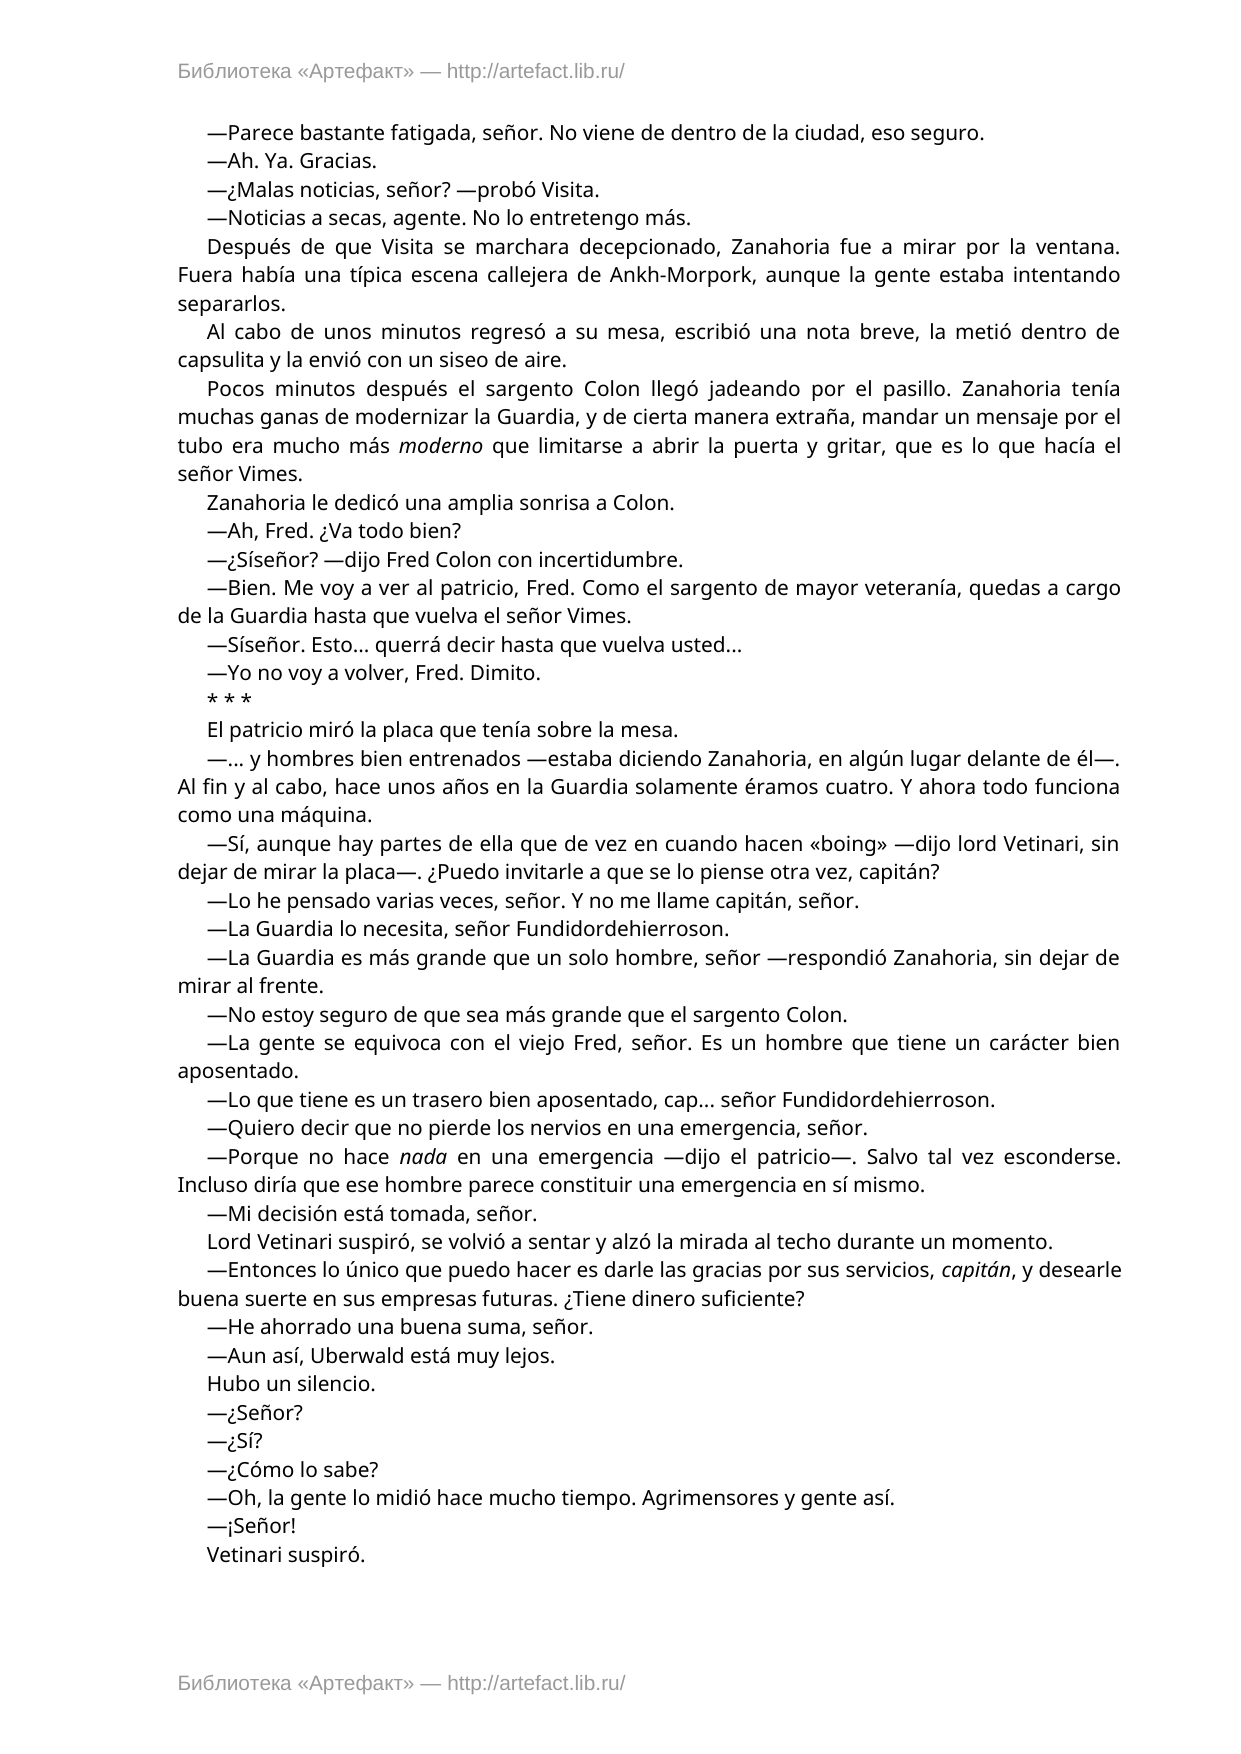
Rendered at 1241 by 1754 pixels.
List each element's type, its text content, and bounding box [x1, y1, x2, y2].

text Al cabo de unos minutos regresó a su mesa, escribió una nota breve, la metió dentro de capsulita y la envió con un siseo de aire. [177, 317, 1122, 374]
text —Parece bastante fatigada, señor. No viene de dentro de la ciudad, eso seguro. [177, 118, 1122, 147]
text —¡Señor! [177, 1512, 1122, 1540]
text —La gente se equivoca con el viejo Fred, señor. Es un hombre que tiene un carácter bien aposentado. [177, 1028, 1122, 1085]
text Zanahoria le dedicó una amplia sonrisa a Colon. [177, 488, 1122, 516]
text * * * [177, 687, 1122, 715]
text —La Guardia lo necesita, señor Fundidordehierroson. [177, 914, 1122, 943]
text —Mi decisión está tomada, señor. [177, 1199, 1122, 1227]
text —La Guardia es más grande que un solo hombre, señor —respondió Zanahoria, sin dejar de mirar al frente. [177, 943, 1122, 1000]
text Lord Vetinari suspiró, se volvió a sentar y alzó la mirada al techo durante un momento. [177, 1227, 1122, 1256]
text El patricio miró la placa que tenía sobre la mesa. [177, 715, 1122, 744]
text —Quiero decir que no pierde los nervios en una emergencia, señor. [177, 1113, 1122, 1142]
text —¿Sí? [177, 1426, 1122, 1455]
text —Bien. Me voy a ver al patricio, Fred. Como el sargento de mayor veteranía, quedas a cargo de la Guardia hasta que vuelva el señor Vimes. [177, 573, 1122, 630]
text —Oh, la gente lo midió hace mucho tiempo. Agrimensores y gente así. [177, 1483, 1122, 1512]
text —Entonces lo único que puedo hacer es darle las gracias por sus servicios, capitán, y desearle buena suerte en sus empresas futuras. ¿Tiene dinero suficiente? [177, 1256, 1122, 1312]
text —Lo he pensado varias veces, señor. Y no me llame capitán, señor. [177, 886, 1122, 914]
text Vetinari suspiró. [177, 1540, 1122, 1568]
text —Lo que tiene es un trasero bien aposentado, cap... señor Fundidordehierroson. [177, 1085, 1122, 1113]
text —Ah. Ya. Gracias. [177, 147, 1122, 175]
text —Porque no hace nada en una emergencia —dijo el patricio—. Salvo tal vez esconderse. Incluso diría que ese hombre parece constituir una emergencia en sí mismo. [177, 1142, 1122, 1199]
text —¿Cómo lo sabe? [177, 1455, 1122, 1483]
text —Yo no voy a volver, Fred. Dimito. [177, 658, 1122, 687]
text —Aun así, Uberwald está muy lejos. [177, 1341, 1122, 1369]
text —... y hombres bien entrenados —estaba diciendo Zanahoria, en algún lugar delante de él—. Al fin y al cabo, hace unos años en la Guardia solamente éramos cuatro. Y ahora todo funciona como una máquina. [177, 744, 1122, 829]
text Después de que Visita se marchara decepcionado, Zanahoria fue a mirar por la ventana. Fuera había una típica escena callejera de Ankh-Morpork, aunque la gente estaba intentando separarlos. [177, 232, 1122, 317]
text —Síseñor. Esto... querrá decir hasta que vuelva usted... [177, 630, 1122, 658]
text Hubo un silencio. [177, 1369, 1122, 1398]
text —¿Señor? [177, 1398, 1122, 1426]
text —Sí, aunque hay partes de ella que de vez en cuando hacen «boing» —dijo lord Vetinari, sin dejar de mirar la placa—. ¿Puedo invitarle a que se lo piense otra vez, capitán? [177, 829, 1122, 886]
text Pocos minutos después el sargento Colon llegó jadeando por el pasillo. Zanahoria tenía muchas ganas de modernizar la Guardia, y de cierta manera extraña, mandar un mensaje por el tubo era mucho más moderno que limitarse a abrir la puerta y gritar, que es lo que hacía el señor Vimes. [177, 374, 1122, 488]
text —Noticias a secas, agente. No lo entretengo más. [177, 203, 1122, 232]
text —No estoy seguro de que sea más grande que el sargento Colon. [177, 1000, 1122, 1028]
text —¿Síseñor? —dijo Fred Colon con incertidumbre. [177, 545, 1122, 573]
text —Ah, Fred. ¿Va todo bien? [177, 516, 1122, 545]
text —¿Malas noticias, señor? —probó Visita. [177, 175, 1122, 203]
text —He ahorrado una buena suma, señor. [177, 1312, 1122, 1341]
